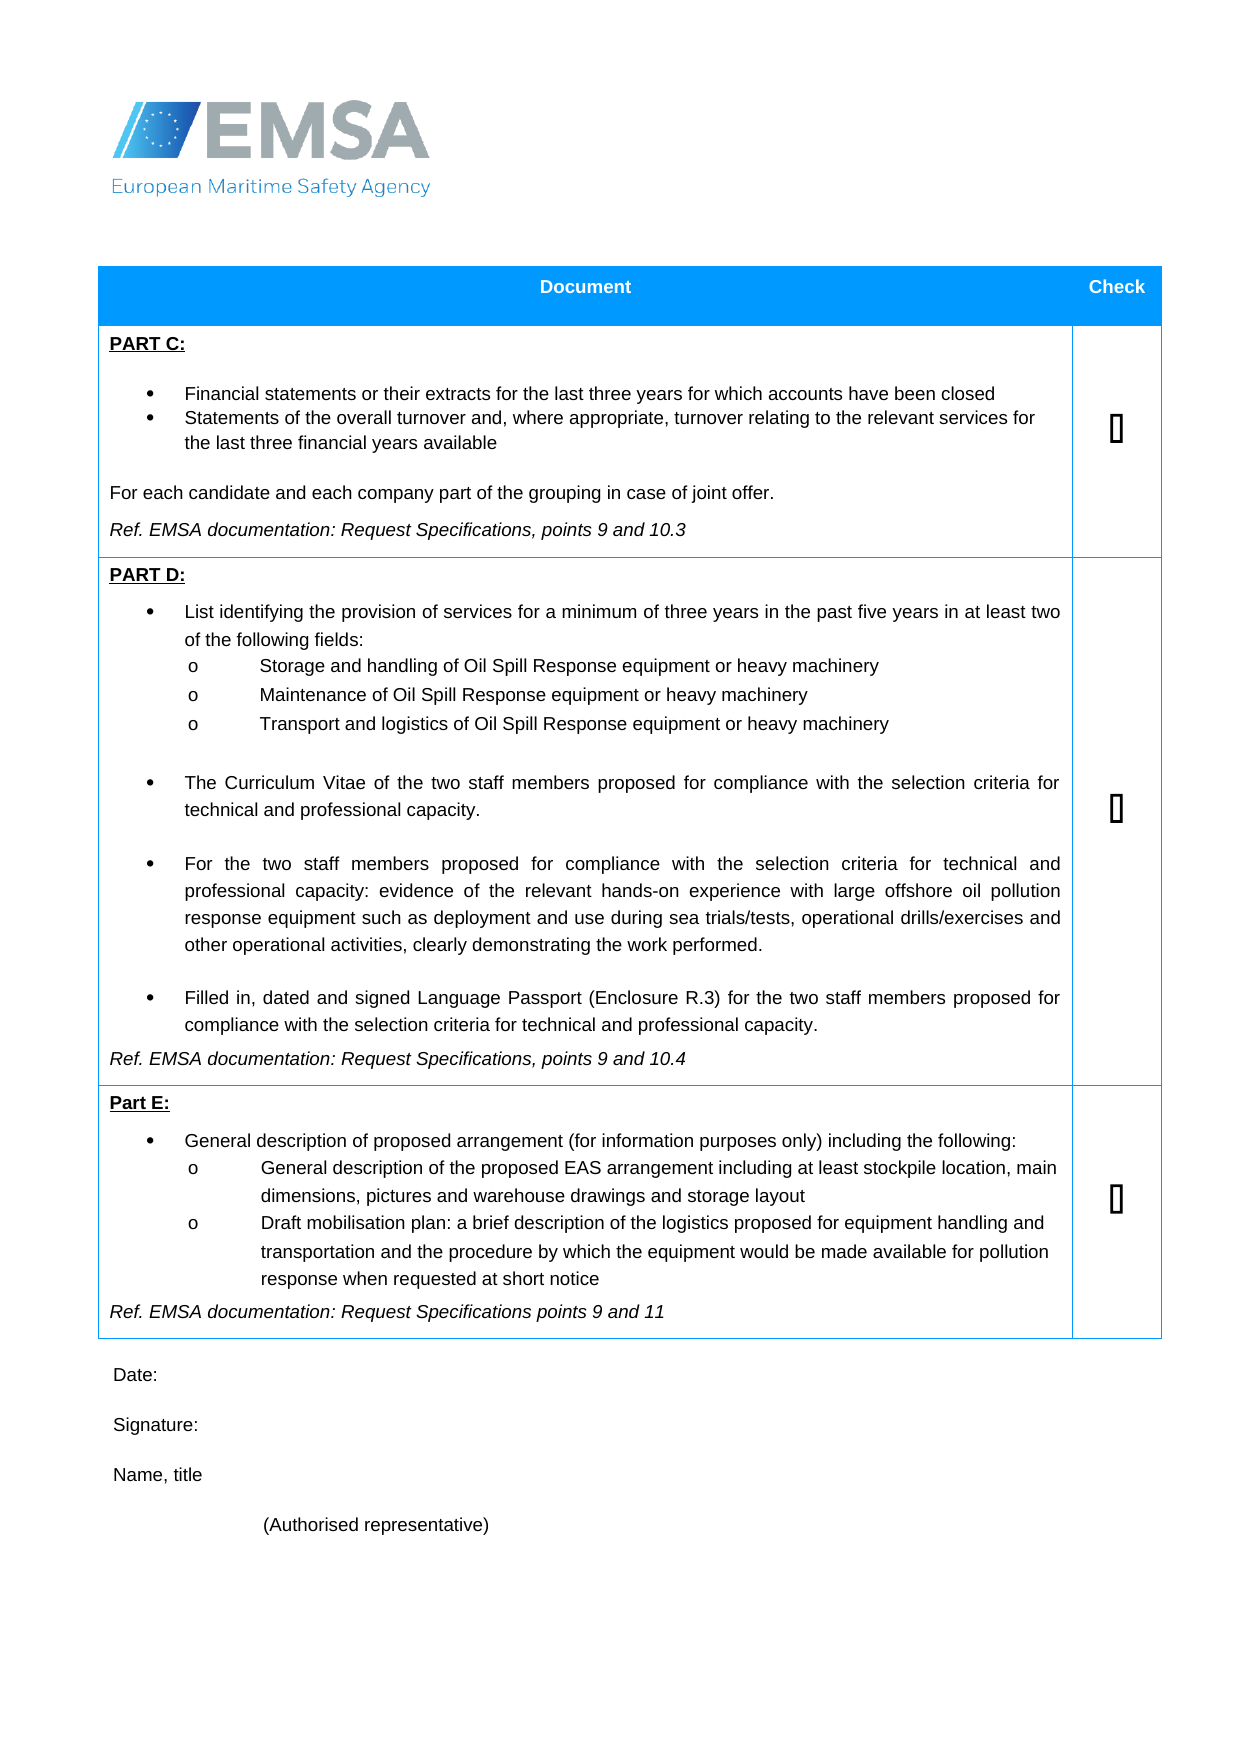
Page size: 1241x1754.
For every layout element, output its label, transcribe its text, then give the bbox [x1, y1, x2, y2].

table_cell [1073, 558, 1161, 1085]
table_header Document [99, 267, 1072, 325]
table_cell PART D: List identifying the provision of services for a minimum of three years in the past five years in at least two of the following fields: Storage and handling of Oil Spill Response equipment or heavy machinery Maintenance of Oil Spill Response equipment or heavy machinery Transport and logistics of Oil Spill Response equipment or heavy machinery The Curriculum Vitae of the two staff members proposed for compliance with the selection criteria for technical and professional capacity. For the two staff members proposed for compliance with the selection criteria for technical and professional capacity: evidence of the relevant hands-on experience with large offshore oil pollution response equipment such as deployment and use during sea trials/tests, operational drills/exercises and other operational activities, clearly demonstrating the work performed. Filled in, dated and signed Language Passport (Enclosure R.3) for the two staff members proposed for compliance with the selection criteria for technical and professional capacity. Ref. EMSA documentation: Request Specifications, points 9 and 10.4 [99, 558, 1072, 1085]
table_cell [1073, 326, 1161, 557]
table_cell Part E: General description of proposed arrangement (for information purposes only) including the following: General description of the proposed EAS arrangement including at least stockpile location, main dimensions, pictures and warehouse drawings and storage layout Draft mobilisation plan: a brief description of the logistics proposed for equipment handling and transportation and the procedure by which the equipment would be made available for pollution response when requested at short notice Ref. EMSA documentation: Request Specifications points 9 and 11 [99, 1086, 1072, 1338]
text Date: [113, 1364, 1127, 1386]
text (Authorised representative) [113, 1513, 1127, 1535]
table_cell PART C: Financial statements or their extracts for the last three years for which accounts have been closed Statements of the overall turnover and, where appropriate, turnover relating to the relevant services for the last three financial years available For each candidate and each company part of the grouping in case of joint offer. Ref. EMSA documentation: Request Specifications, points 9 and 10.3 [99, 326, 1072, 557]
picture [112, 100, 430, 197]
table_header Check [1073, 267, 1161, 325]
text Signature: [113, 1414, 1127, 1436]
text Name, title [113, 1464, 1127, 1485]
table_cell [1073, 1086, 1161, 1338]
